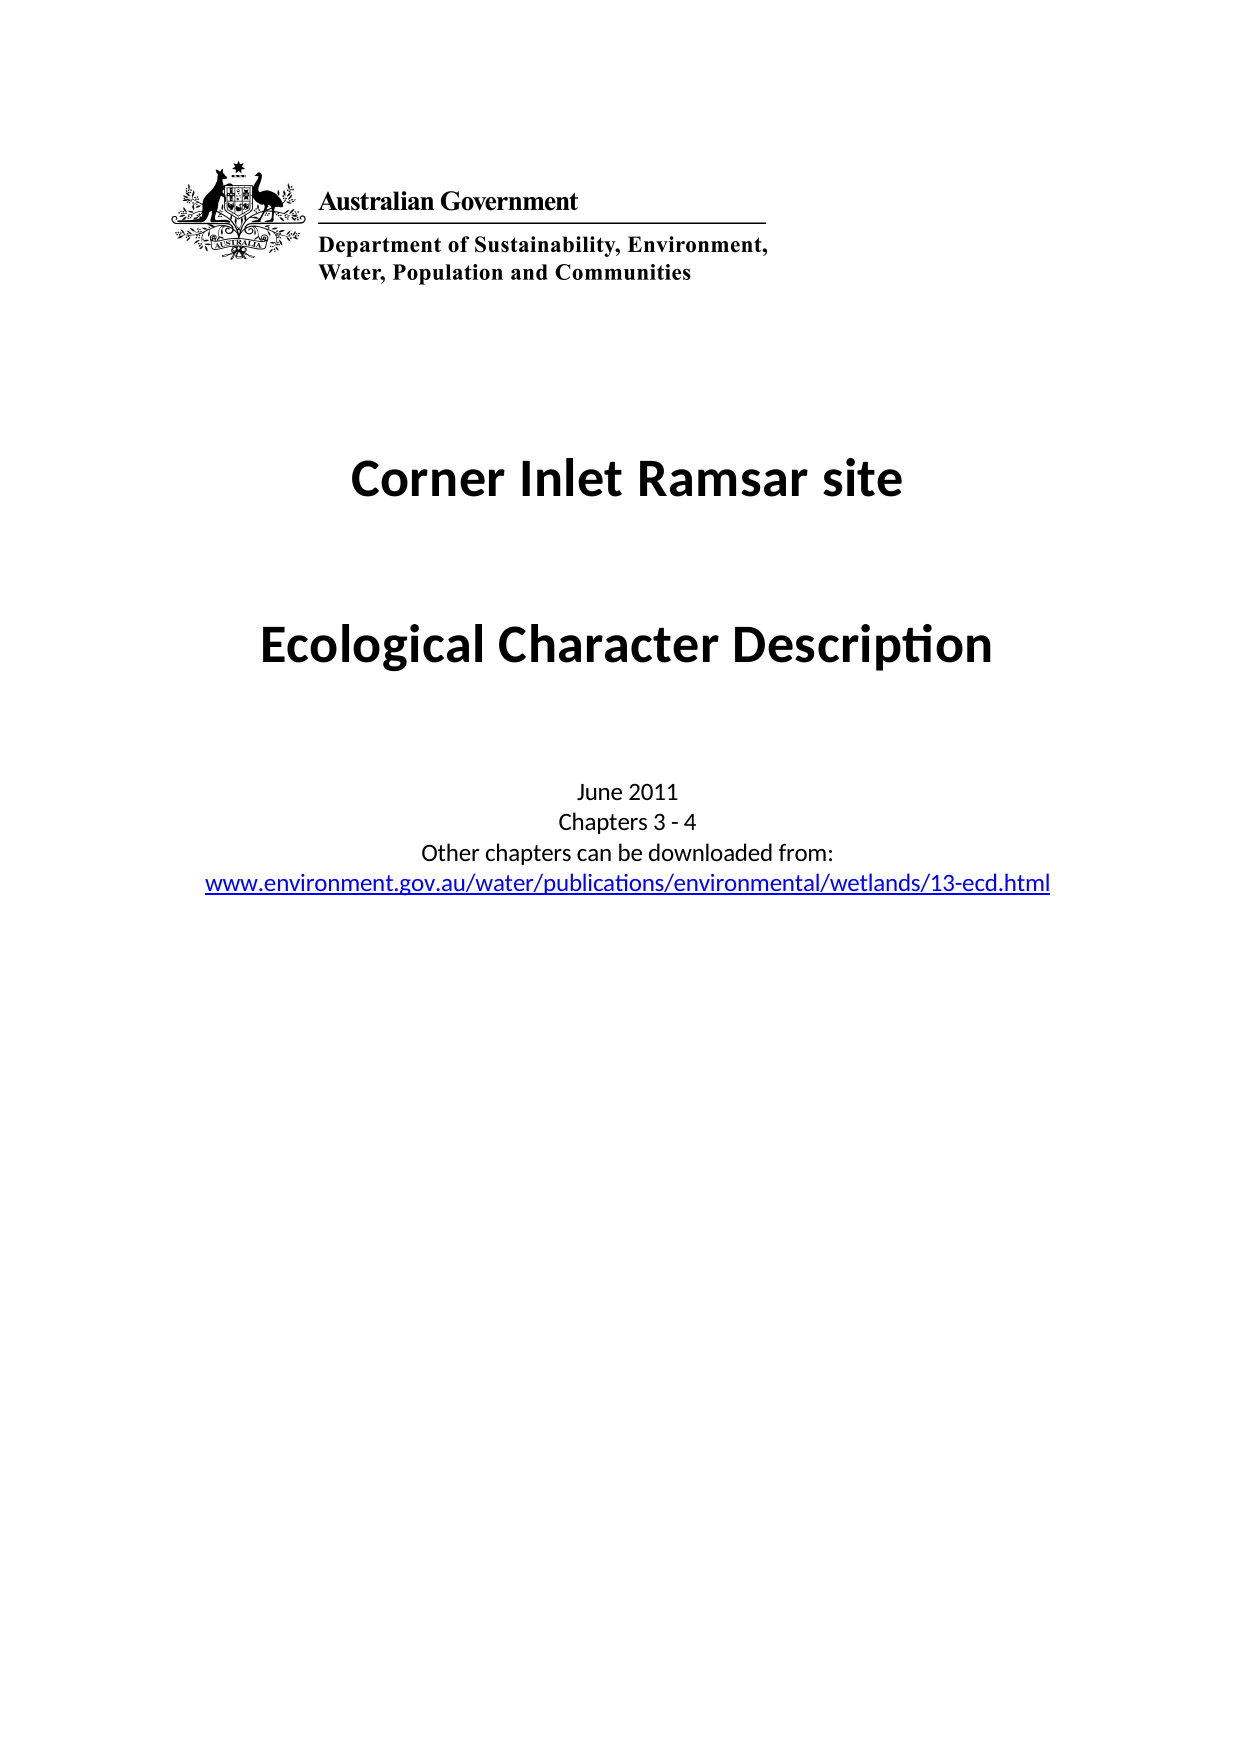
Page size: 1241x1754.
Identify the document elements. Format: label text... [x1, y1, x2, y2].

text Chapters 3 - 4 [148, 806, 1107, 837]
text www.environment.gov.au/water/publications/environmental/wetlands/13-ecd.html [148, 867, 1107, 898]
text June 2011 [148, 776, 1107, 806]
title Corner Inlet Ramsar site [148, 443, 1107, 510]
title Ecological Character Description [148, 610, 1107, 676]
text Other chapters can be downloaded from: [148, 837, 1107, 867]
picture [147, 147, 801, 298]
